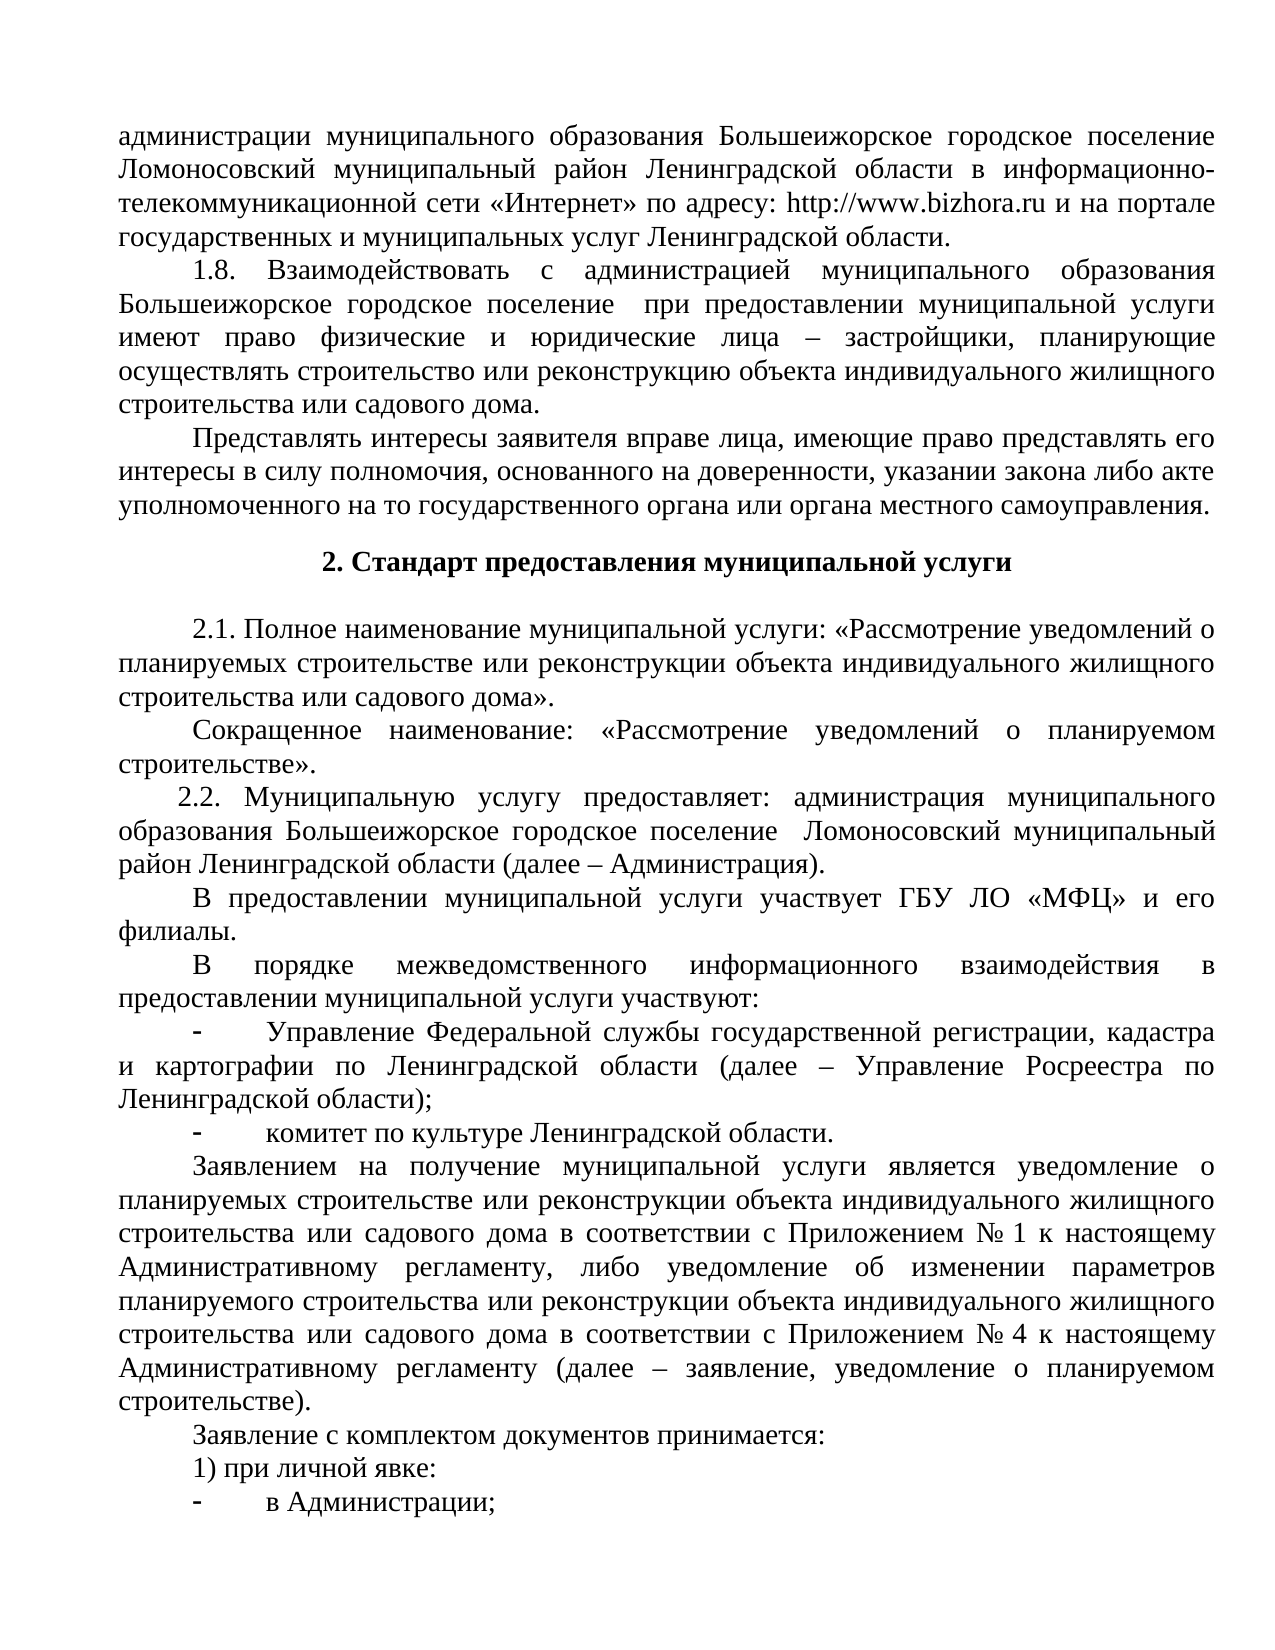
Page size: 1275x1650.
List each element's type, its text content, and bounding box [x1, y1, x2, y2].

list Управление Федеральной службы государственной регистрации, кадастра и картографии по Ленинградской области (далее – Управление Росреестра по Ленинградской области); [118, 1014, 1216, 1115]
text 2.2. Муниципальную услугу предоставляет: администрация муниципального образования Большеижорское городское поселение Ломоносовский муниципальный район Ленинградской области (далее – Администрация). [118, 779, 1216, 880]
text 1) при личной явке: [118, 1450, 1216, 1484]
list в Администрации; [118, 1484, 1216, 1518]
text 1.8. Взаимодействовать с администрацией муниципального образования Большеижорское городское поселение при предоставлении муниципальной услуги имеют право физические и юридические лица – застройщики, планирующие осуществлять строительство или реконструкцию объекта индивидуального жилищного строительства или садового дома. [118, 252, 1216, 420]
text Заявлением на получение муниципальной услуги является уведомление о планируемых строительстве или реконструкции объекта индивидуального жилищного строительства или садового дома в соответствии с Приложением № 1 к настоящему Административному регламенту, либо уведомление об изменении параметров планируемого строительства или реконструкции объекта индивидуального жилищного строительства или садового дома в соответствии с Приложением № 4 к настоящему Административному регламенту (далее – заявление, уведомление о планируемом строительстве). [118, 1148, 1216, 1417]
text В порядке межведомственного информационного взаимодействия в предоставлении муниципальной услуги участвуют: [118, 947, 1216, 1014]
text В предоставлении муниципальной услуги участвует ГБУ ЛО «МФЦ» и его филиалы. [118, 880, 1216, 947]
text Сокращенное наименование: «Рассмотрение уведомлений о планируемом строительстве». [118, 712, 1216, 779]
text 2. Стандарт предоставления муниципальной услуги [118, 544, 1216, 578]
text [118, 118, 1216, 252]
text Заявление с комплектом документов принимается: [118, 1417, 1216, 1450]
text 2.1. Полное наименование муниципальной услуги: «Рассмотрение уведомлений о планируемых строительстве или реконструкции объекта индивидуального жилищного строительства или садового дома». [118, 612, 1216, 712]
text Представлять интересы заявителя вправе лица, имеющие право представлять его интересы в силу полномочия, основанного на доверенности, указании закона либо акте уполномоченного на то государственного органа или органа местного самоуправления. [118, 420, 1216, 521]
list комитет по культуре Ленинградской области. [118, 1115, 1216, 1148]
